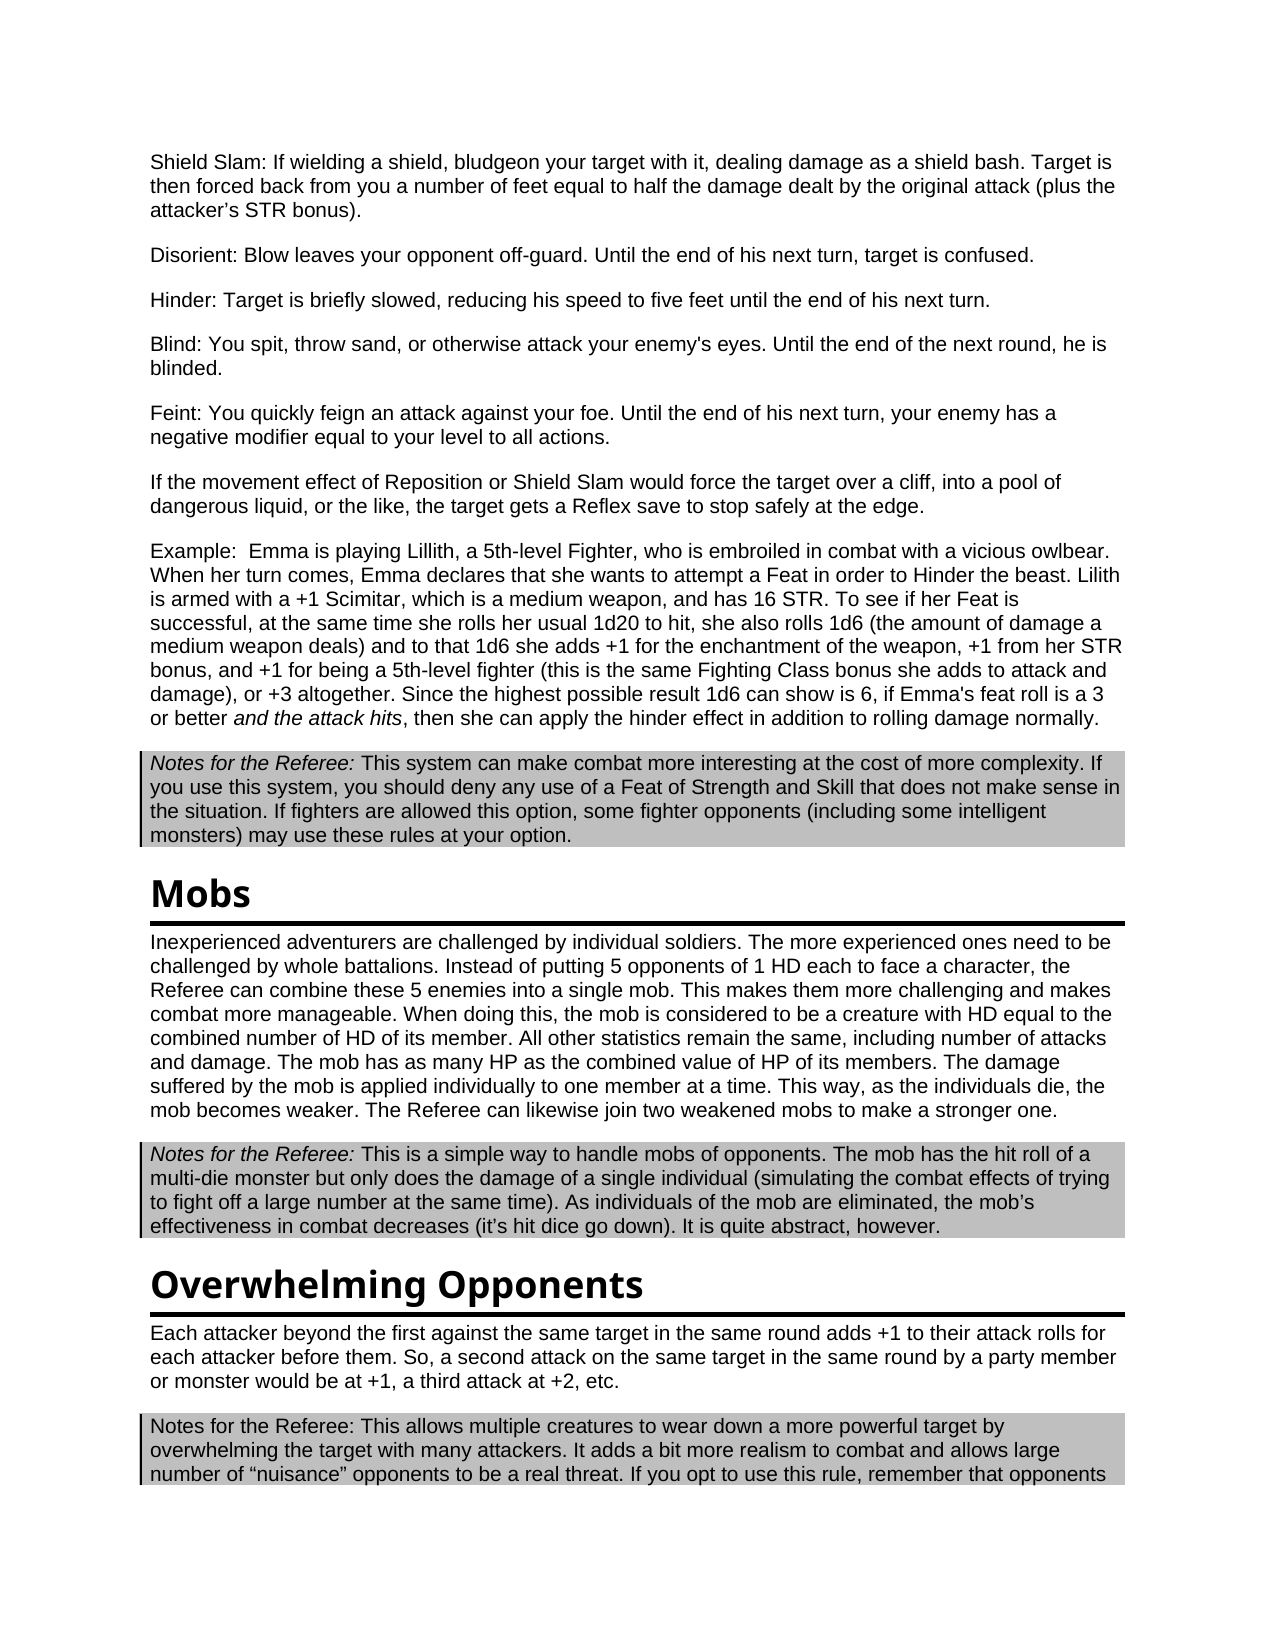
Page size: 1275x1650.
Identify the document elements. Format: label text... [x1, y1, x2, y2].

text Blind: You spit, throw sand, or otherwise attack your enemy's eyes. Until the end of the next round, he is blinded. [150, 332, 1125, 380]
subtitle Mobs [150, 868, 1125, 921]
text Inexperienced adventurers are challenged by individual soldiers. The more experienced ones need to be challenged by whole battalions. Instead of putting 5 opponents of 1 HD each to face a character, the Referee can combine these 5 enemies into a single mob. This makes them more challenging and makes combat more manageable. When doing this, the mob is considered to be a creature with HD equal to the combined number of HD of its member. All other statistics remain the same, including number of attacks and damage. The mob has as many HP as the combined value of HP of its members. The damage suffered by the mob is applied individually to one member at a time. This way, as the individuals die, the mob becomes weaker. The Referee can likewise join two weakened mobs to make a stronger one. [150, 930, 1125, 1121]
text Disorient: Blow leaves your opponent off-guard. Until the end of his next turn, target is confused. [150, 243, 1125, 267]
text Hinder: Target is briefly slowed, reducing his speed to five feet until the end of his next turn. [150, 287, 1125, 311]
text If the movement effect of Reposition or Shield Slam would force the target over a cliff, into a pool of dangerous liquid, or the like, the target gets a Reflex save to stop safely at the edge. [150, 470, 1125, 518]
text Each attacker beyond the first against the same target in the same round adds +1 to their attack rolls for each attacker before them. So, a second attack on the same target in the same round by a party member or monster would be at +1, a third attack at +2, etc. [150, 1321, 1125, 1393]
text Notes for the Referee: This system can make combat more interesting at the cost of more complexity. If you use this system, you should deny any use of a Feat of Strength and Skill that does not make sense in the situation. If fighters are allowed this option, some fighter opponents (including some intelligent monsters) may use these rules at your option. [142, 751, 1125, 847]
text Shield Slam: If wielding a shield, bludgeon your target with it, dealing damage as a shield bash. Target is then forced back from you a number of feet equal to half the damage dealt by the original attack (plus the attacker’s STR bonus). [150, 150, 1125, 222]
text Notes for the Referee: This is a simple way to handle mobs of opponents. The mob has the hit roll of a multi-die monster but only does the damage of a single individual (simulating the combat effects of trying to fight off a large number at the same time). As individuals of the mob are eliminated, the mob’s effectiveness in combat decreases (it’s hit dice go down). It is quite abstract, however. [142, 1142, 1125, 1238]
subtitle Overwhelming Opponents [150, 1259, 1125, 1312]
text Example: Emma is playing Lillith, a 5th-level Fighter, who is embroiled in combat with a vicious owlbear. When her turn comes, Emma declares that she wants to attempt a Feat in order to Hinder the beast. Lilith is armed with a +1 Scimitar, which is a medium weapon, and has 16 STR. To see if her Feat is successful, at the same time she rolls her usual 1d20 to hit, she also rolls 1d6 (the amount of damage a medium weapon deals) and to that 1d6 she adds +1 for the enchantment of the weapon, +1 from her STR bonus, and +1 for being a 5th-level fighter (this is the same Fighting Class bonus she adds to attack and damage), or +3 altogether. Since the highest possible result 1d6 can show is 6, if Emma's feat roll is a 3 or better and the attack hits, then she can apply the hinder effect in addition to rolling damage normally. [150, 538, 1125, 730]
text Feint: You quickly feign an attack against your foe. Until the end of his next turn, your enemy has a negative modifier equal to your level to all actions. [150, 401, 1125, 449]
